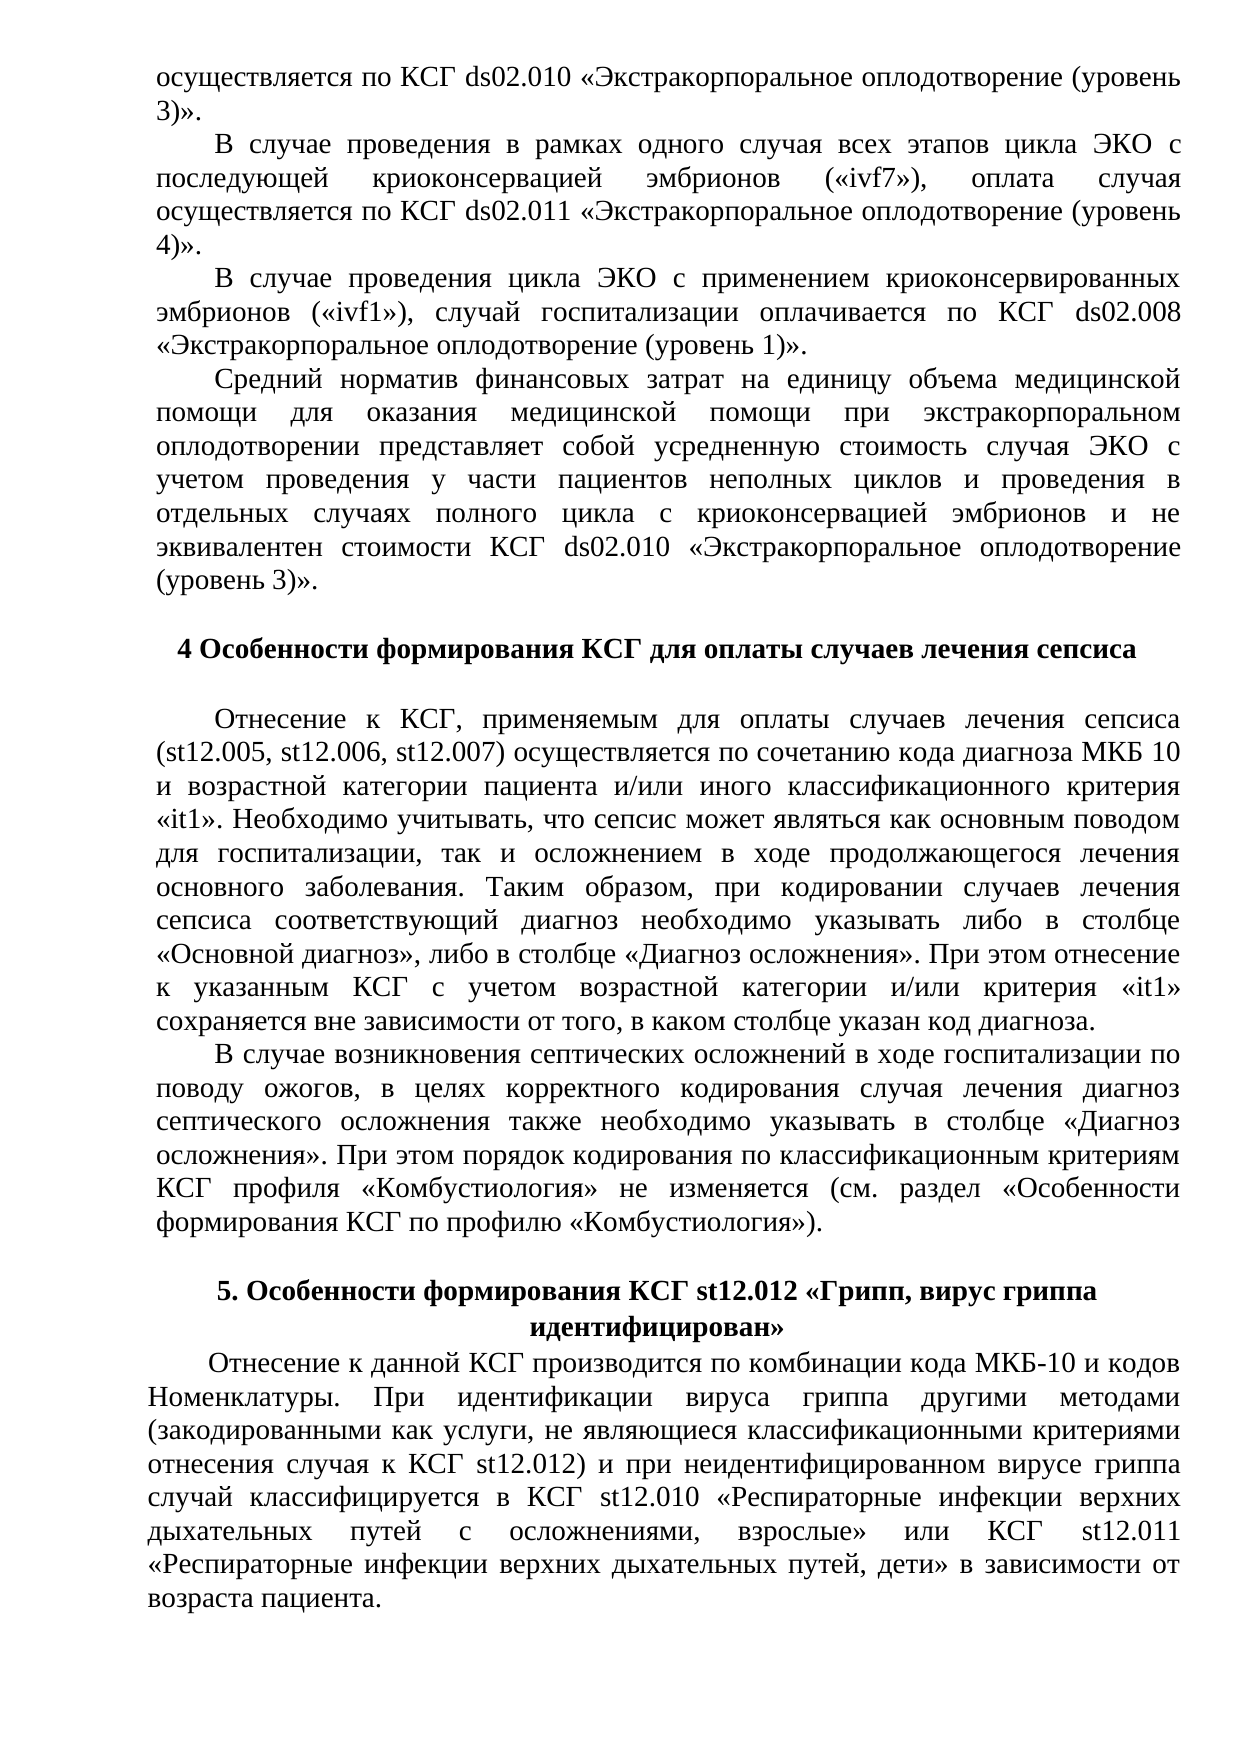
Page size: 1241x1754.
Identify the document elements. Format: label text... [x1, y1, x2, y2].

text Отнесение к данной КСГ производится по комбинации кода МКБ-10 и кодов Номенклатуры. При идентификации вируса гриппа другими методами (закодированными как услуги, не являющиеся классификационными критериями отнесения случая к КСГ st12.012) и при неидентифицированном вирусе гриппа случай классифицируется в КСГ st12.010 «Респираторные инфекции верхних дыхательных путей с осложнениями, взрослые» или КСГ st12.011 «Респираторные инфекции верхних дыхательных путей, дети» в зависимости от возраста пациента. [147, 1345, 1181, 1614]
text Отнесение к КСГ, применяемым для оплаты случаев лечения сепсиса (st12.005, st12.006, st12.007) осуществляется по сочетанию кода диагноза МКБ 10 и возрастной категории пациента и/или иного классификационного критерия «it1». Необходимо учитывать, что сепсис может являться как основным поводом для госпитализации, так и осложнением в ходе продолжающегося лечения основного заболевания. Таким образом, при кодировании случаев лечения сепсиса соответствующий диагноз необходимо указывать либо в столбце «Основной диагноз», либо в столбце «Диагноз осложнения». При этом отнесение к указанным КСГ с учетом возрастной категории и/или критерия «it1» сохраняется вне зависимости от того, в каком столбце указан код диагноза. [156, 701, 1181, 1036]
subtitle 5. Особенности формирования КСГ st12.012 «Грипп, вирус гриппа идентифицирован» [133, 1273, 1181, 1343]
text Средний норматив финансовых затрат на единицу объема медицинской помощи для оказания медицинской помощи при экстракорпоральном оплодотворении представляет собой усредненную стоимость случая ЭКО с учетом проведения у части пациентов неполных циклов и проведения в отдельных случаях полного цикла с криоконсервацией эмбрионов и не эквивалентен стоимости КСГ ds02.010 «Экстракорпоральное оплодотворение (уровень 3)». [156, 361, 1181, 596]
text В случае возникновения септических осложнений в ходе госпитализации по поводу ожогов, в целях корректного кодирования случая лечения диагноз септического осложнения также необходимо указывать в столбце «Диагноз осложнения». При этом порядок кодирования по классификационным критериям КСГ профиля «Комбустиология» не изменяется (см. раздел «Особенности формирования КСГ по профилю «Комбустиология»). [156, 1036, 1181, 1238]
text В случае проведения в рамках одного случая всех этапов цикла ЭКО c последующей криоконсервацией эмбрионов («ivf7»), оплата случая осуществляется по КСГ ds02.011 «Экстракорпоральное оплодотворение (уровень 4)». [156, 126, 1181, 260]
text В случае проведения цикла ЭКО с применением криоконсервированных эмбрионов («ivf1»), случай госпитализации оплачивается по КСГ ds02.008 «Экстракорпоральное оплодотворение (уровень 1)». [156, 260, 1181, 361]
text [156, 59, 1181, 126]
subtitle 4 Особенности формирования КСГ для оплаты случаев лечения сепсиса [133, 631, 1181, 665]
